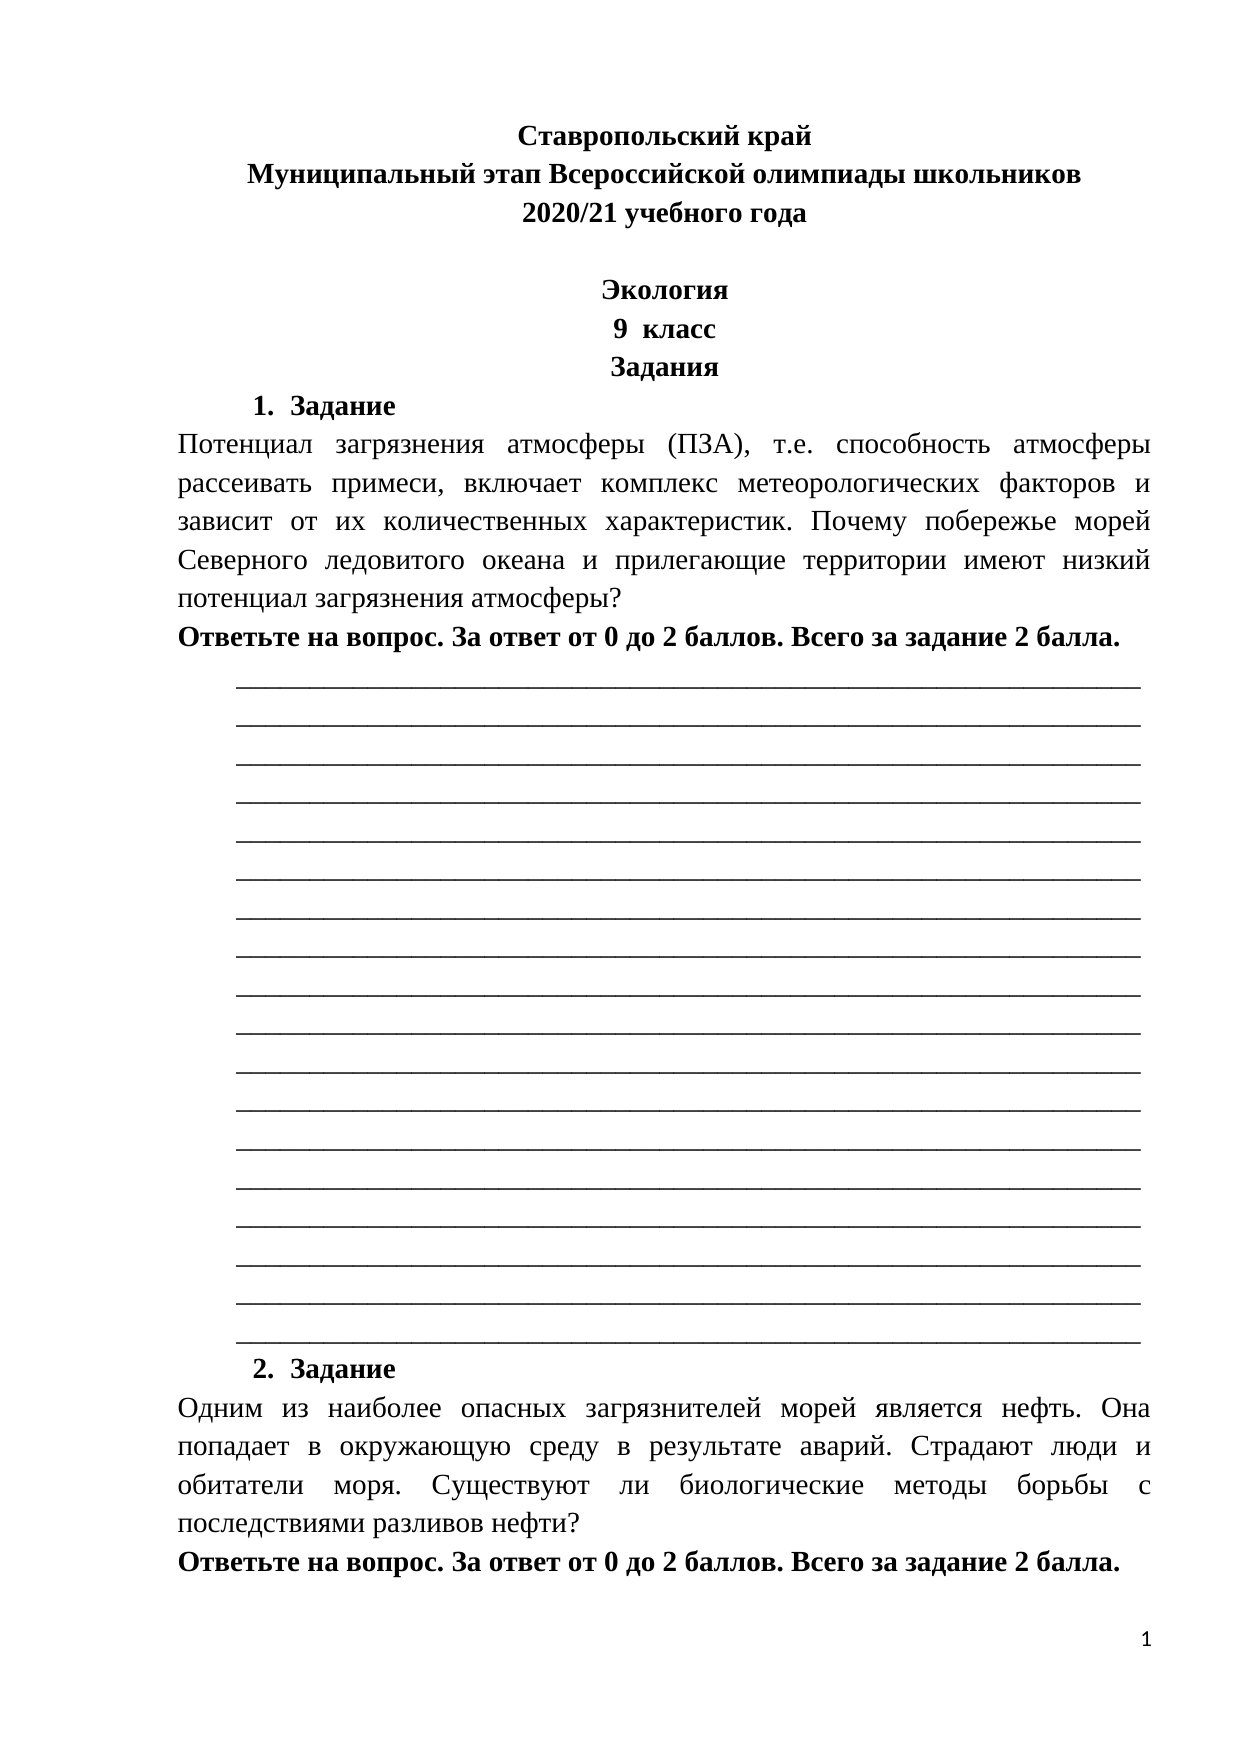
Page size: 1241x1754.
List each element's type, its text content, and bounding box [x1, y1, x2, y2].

list ____________________________________________________________________________________________________________________________________________________________________________________________________________________________________________________________________________________________________________________________________________________________________________________________________________________________________________________________________________________________________________________________________________________________________________________________________________________________________________________________________________________________________________________________________________________________________________________________________________________________________________________________________________________________________________________________________________________________________________________________________________________________________________________________________________________________________________________________________________________________ [236, 658, 1152, 1346]
list Задание [252, 388, 1152, 421]
text Потенциал загрязнения атмосферы (ПЗА), т.е. способность атмосферы рассеивать примеси, включает комплекс метеорологических факторов и зависит от их количественных характеристик. Почему побережье морей Северного ледовитого океана и прилегающие территории имеют низкий потенциал загрязнения атмосферы? [177, 426, 1152, 614]
text 2020/21 учебного года [177, 195, 1152, 229]
text Ответьте на вопрос. За ответ от 0 до 2 баллов. Всего за задание 2 балла. [177, 1544, 1152, 1578]
text Задания [177, 349, 1152, 383]
text Муниципальный этап Всероссийской олимпиады школьников [177, 157, 1152, 190]
text Экология [177, 272, 1152, 306]
text Одним из наиболее опасных загрязнителей морей является нефть. Она попадает в окружающую среду в результате аварий. Страдают люди и обитатели моря. Существуют ли биологические методы борьбы с последствиями разливов нефти? [177, 1390, 1152, 1539]
list Задание [252, 1351, 1152, 1385]
text Ответьте на вопрос. За ответ от 0 до 2 баллов. Всего за задание 2 балла. [177, 619, 1152, 653]
text Ставропольский край [177, 118, 1152, 152]
text 9 класс [177, 311, 1152, 344]
